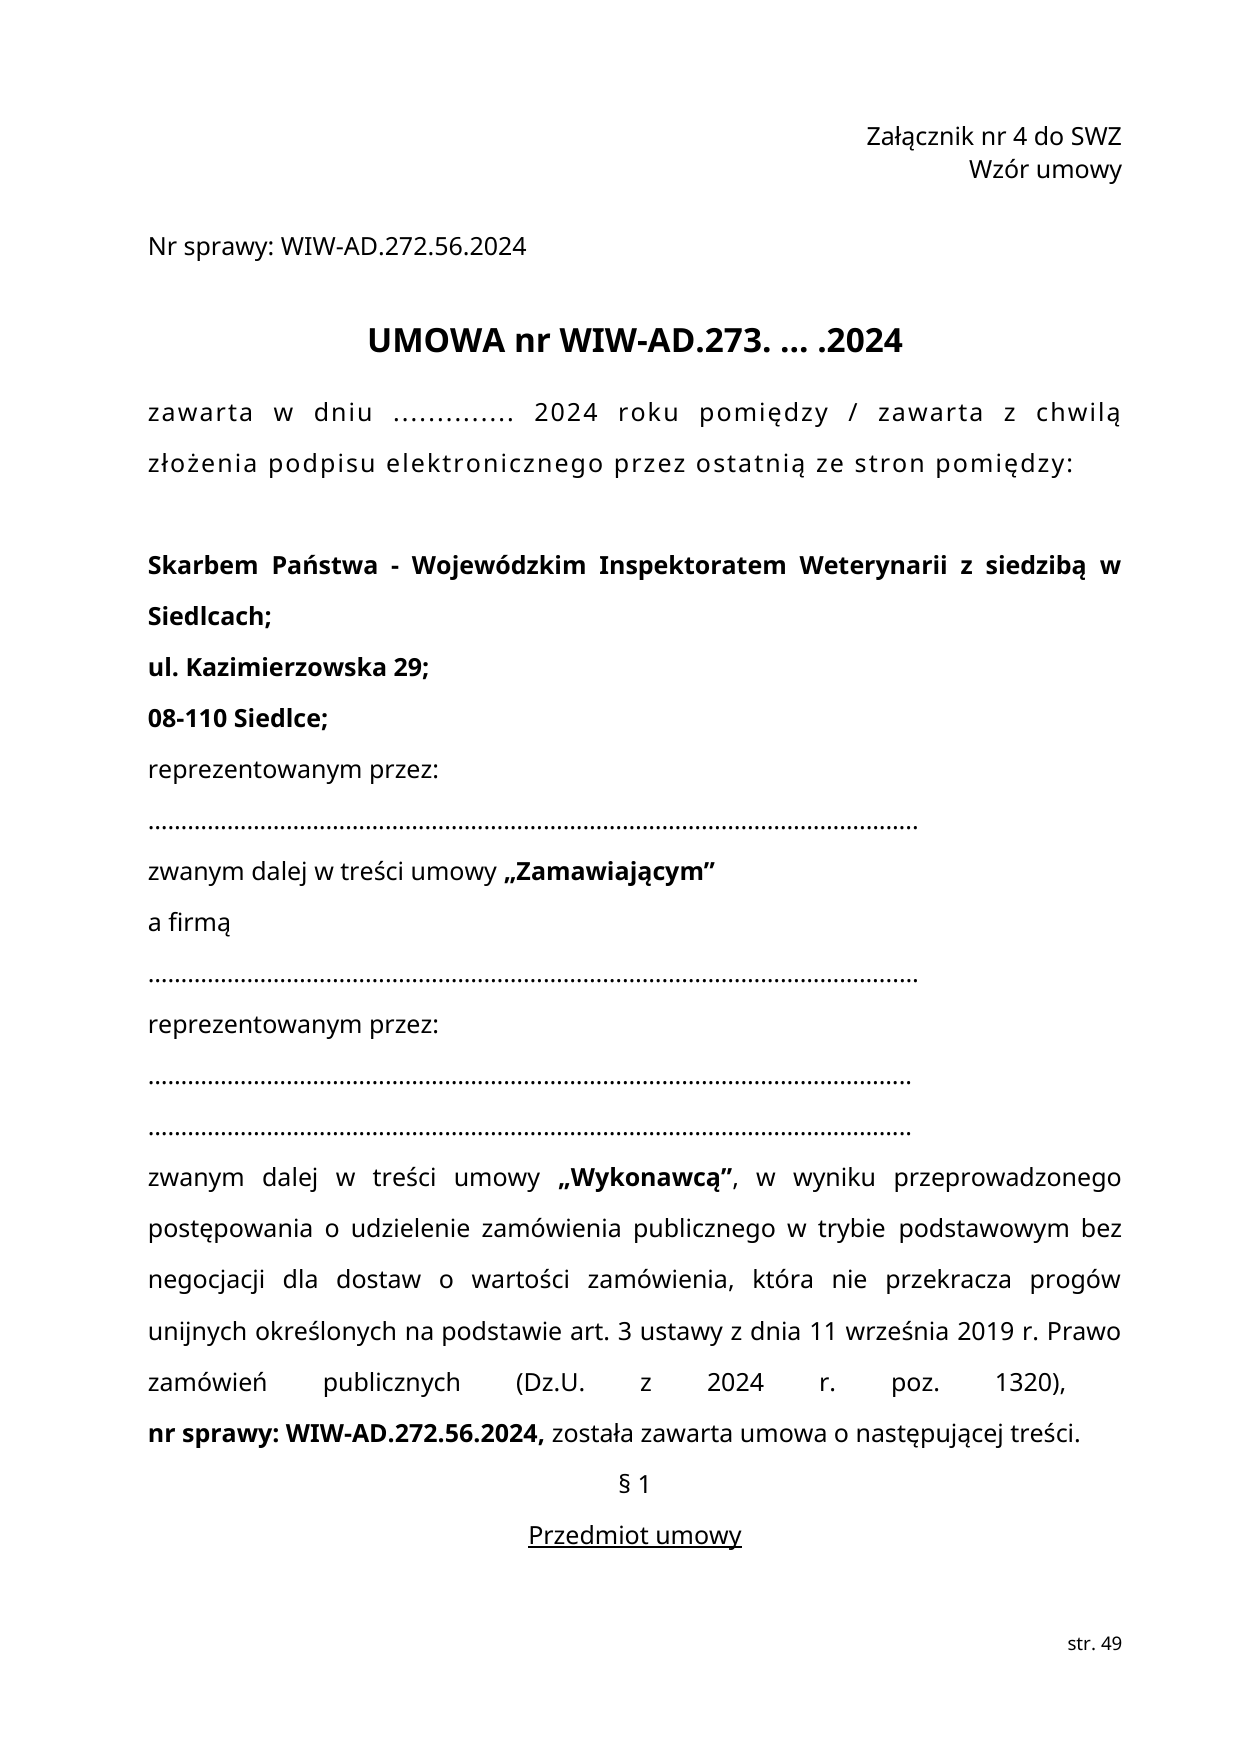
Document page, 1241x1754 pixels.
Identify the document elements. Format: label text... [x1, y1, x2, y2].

text reprezentowanym przez: [148, 752, 1122, 786]
text 08-110 Siedlce; [148, 701, 1122, 735]
text …………………………………………………………………………………………………….. [148, 1109, 1122, 1143]
text ul. Kazimierzowska 29; [148, 650, 1122, 684]
text a firmą [148, 905, 1122, 939]
text reprezentowanym przez: [148, 1007, 1122, 1041]
text zwanym dalej w treści umowy „Zamawiającym” [148, 854, 1122, 888]
text § 1 [148, 1466, 1122, 1500]
text zawarta w dniu .............. 2024 roku pomiędzy / zawarta z chwilą złożenia podpisu elektronicznego przez ostatnią ze stron pomiędzy: [148, 394, 1122, 479]
text Skarbem Państwa - Wojewódzkim Inspektoratem Weterynarii z siedzibą w Siedlcach; [148, 548, 1122, 633]
text …………………………………………………………………………………………………….. [148, 1058, 1122, 1092]
title UMOWA nr WIW-AD.273. … .2024 [148, 317, 1122, 363]
text …………………………………………………………………………………………………...… [148, 956, 1122, 990]
text ……………………………………………………………………………………………….…….. [148, 803, 1122, 837]
text Przedmiot umowy [148, 1517, 1122, 1551]
text Nr sprawy: WIW-AD.272.56.2024 [148, 229, 1122, 263]
text Załącznik nr 4 do SWZ [148, 118, 1122, 152]
text Wzór umowy [148, 152, 1122, 186]
text zwanym dalej w treści umowy „Wykonawcą”, w wyniku przeprowadzonego postępowania o udzielenie zamówienia publicznego w trybie podstawowym bez negocjacji dla dostaw o wartości zamówienia, która nie przekracza progów unijnych określonych na podstawie art. 3 ustawy z dnia 11 września 2019 r. Prawo zamówień publicznych (Dz.U. z 2024 r. poz. 1320), nr sprawy: WIW-AD.272.56.2024, została zawarta umowa o następującej treści. [148, 1160, 1122, 1449]
